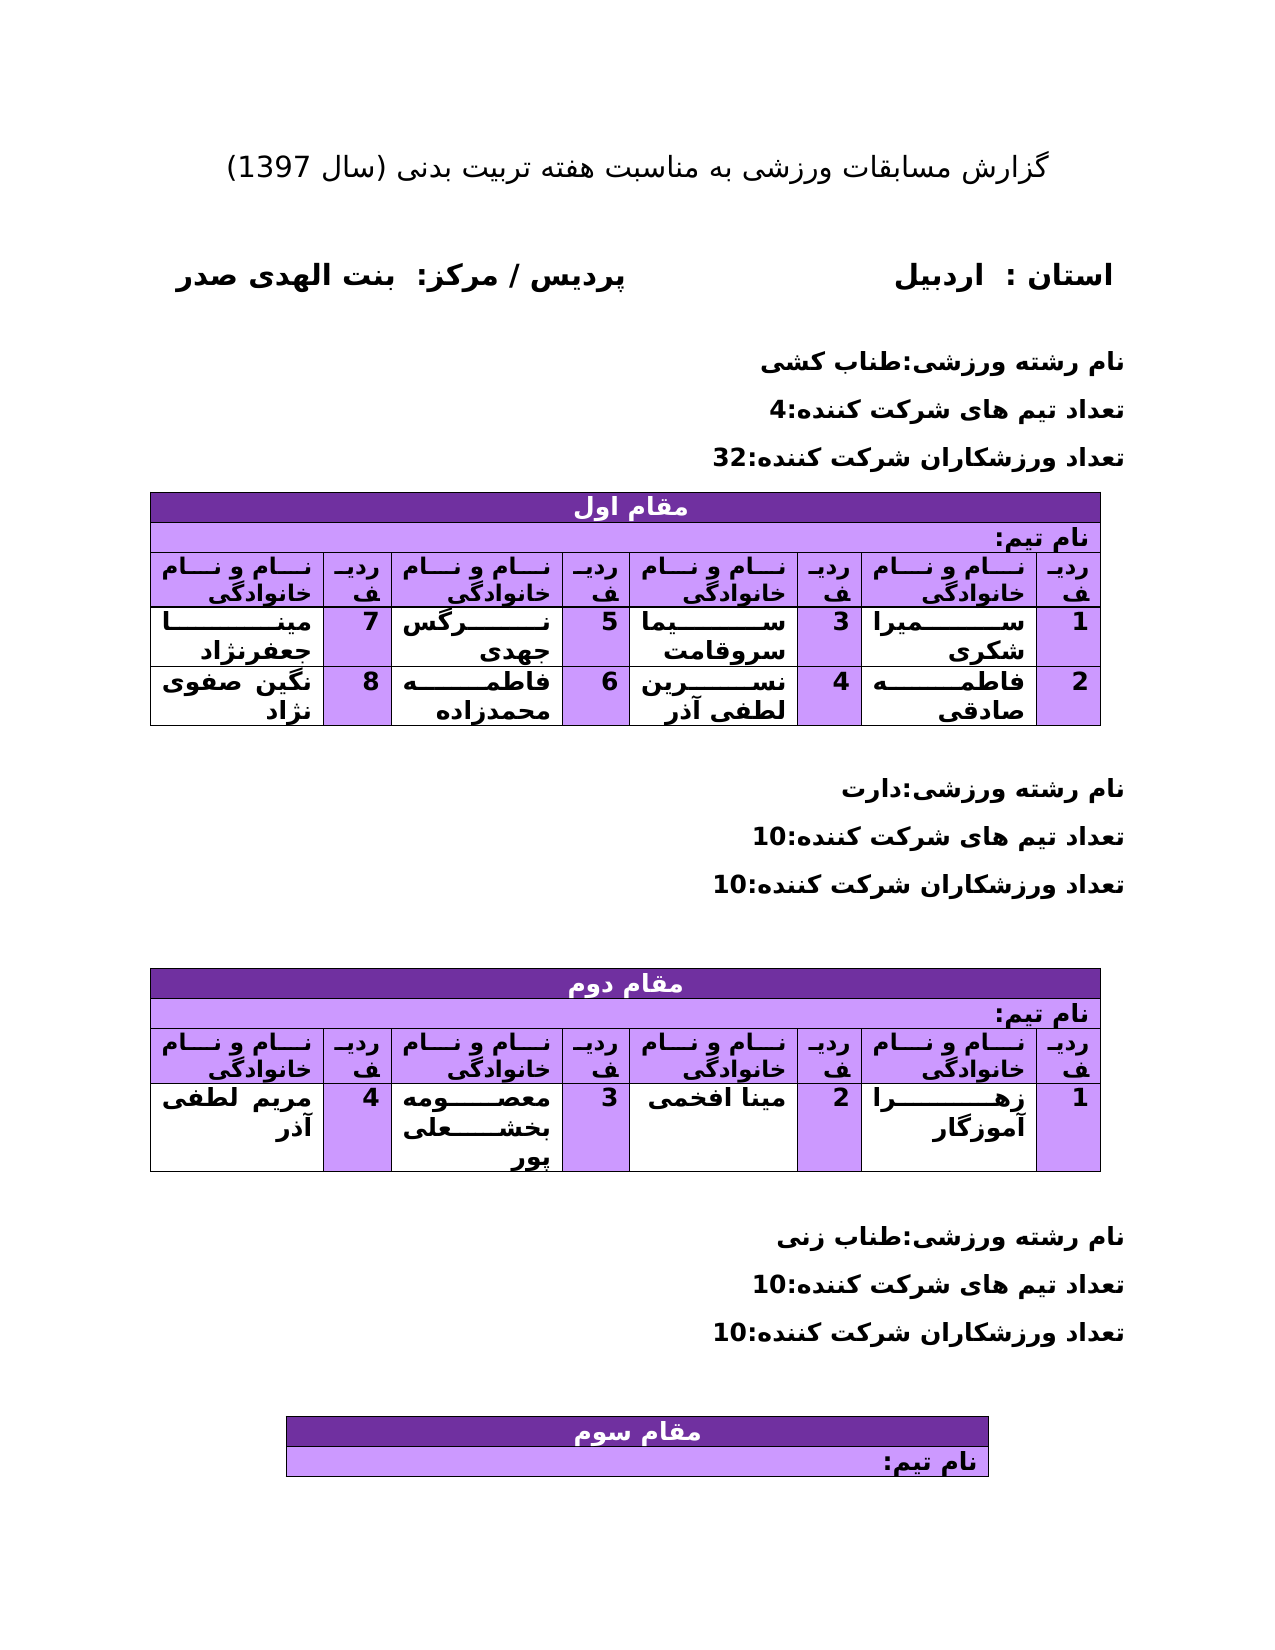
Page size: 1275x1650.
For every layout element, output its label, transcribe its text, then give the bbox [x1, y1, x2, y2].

table_cell ردیف [798, 553, 861, 606]
table_cell 4 [798, 667, 861, 725]
table_cell نگین صفوی نژاد [151, 667, 323, 725]
table_header پردیس / مرکز: بنت الهدی صدر [150, 259, 638, 293]
text تعداد ورزشکاران شرکت کننده:10 [150, 1318, 1125, 1347]
table_cell 2 [798, 1084, 861, 1171]
table_cell 6 [563, 667, 629, 725]
table_cell نام و نام خانوادگی [862, 1029, 1036, 1083]
table_cell معصومه بخشعلی پور [392, 1084, 562, 1171]
table_cell نسرین لطفی آذر [630, 667, 797, 725]
table_cell سمیرا شکری [862, 608, 1036, 666]
table_cell ردیف [324, 1029, 391, 1083]
text تعداد تیم های شرکت کننده:4 [150, 395, 1125, 424]
table_cell ردیف [324, 553, 391, 606]
table_cell زهرا آموزگار [862, 1084, 1036, 1171]
text نام رشته ورزشی:دارت [150, 774, 1125, 803]
table_header مقام سوم [287, 1417, 988, 1446]
table_cell فاطمه صادقی [862, 667, 1036, 725]
table_cell 1 [1037, 1084, 1100, 1171]
table_cell ردیف [798, 1029, 861, 1083]
table_cell نام و نام خانوادگی [151, 1029, 323, 1083]
text نام رشته ورزشی:طناب زنی [150, 1222, 1125, 1251]
text نام رشته ورزشی:طناب کشی [150, 347, 1125, 376]
table_cell نام تیم: [151, 523, 1100, 552]
table_cell مینا افخمی [630, 1084, 797, 1171]
table_cell 3 [798, 608, 861, 666]
text تعداد تیم های شرکت کننده:10 [150, 822, 1125, 851]
table_cell مریم لطفی آذر [151, 1084, 323, 1171]
table_cell 5 [563, 608, 629, 666]
table_cell ردیف [563, 1029, 629, 1083]
table_cell فاطمه محمدزاده [392, 667, 562, 725]
table_cell 8 [324, 667, 391, 725]
table_cell 3 [563, 1084, 629, 1171]
table_cell سیما سروقامت [630, 608, 797, 666]
table_cell نام و نام خانوادگی [630, 553, 797, 606]
text گزارش‌ مسابقات ورزشی به مناسبت هفته تربیت بدنی (سال 1397) [150, 150, 1125, 184]
table_cell نام و نام خانوادگی [630, 1029, 797, 1083]
table_cell ردیف [563, 553, 629, 606]
table_cell ردیف [1037, 553, 1100, 606]
table_cell نام و نام خانوادگی [392, 553, 562, 606]
table_header مقام اول [151, 493, 1100, 522]
table_cell نام و نام خانوادگی [862, 553, 1036, 606]
table_header استان‌ :‌ ‌ اردبیل [638, 259, 1124, 293]
table_cell 1 [1037, 608, 1100, 666]
table_cell نام تیم: [151, 999, 1100, 1028]
table_cell 2 [1037, 667, 1100, 725]
table_cell ردیف [1037, 1029, 1100, 1083]
table_header مقام دوم [151, 969, 1100, 998]
table_cell نام تیم: [287, 1447, 988, 1476]
table_cell 7 [324, 608, 391, 666]
text تعداد ورزشکاران شرکت کننده:10 [150, 870, 1125, 899]
table_cell نام و نام خانوادگی [151, 553, 323, 606]
table_cell مینا جعفرنژاد [151, 608, 323, 666]
table_cell نرگس جهدی [392, 608, 562, 666]
table_cell 4 [324, 1084, 391, 1171]
table_cell نام و نام خانوادگی [392, 1029, 562, 1083]
text تعداد ورزشکاران شرکت کننده:32 [150, 443, 1125, 473]
text تعداد تیم های شرکت کننده:10 [150, 1270, 1125, 1299]
